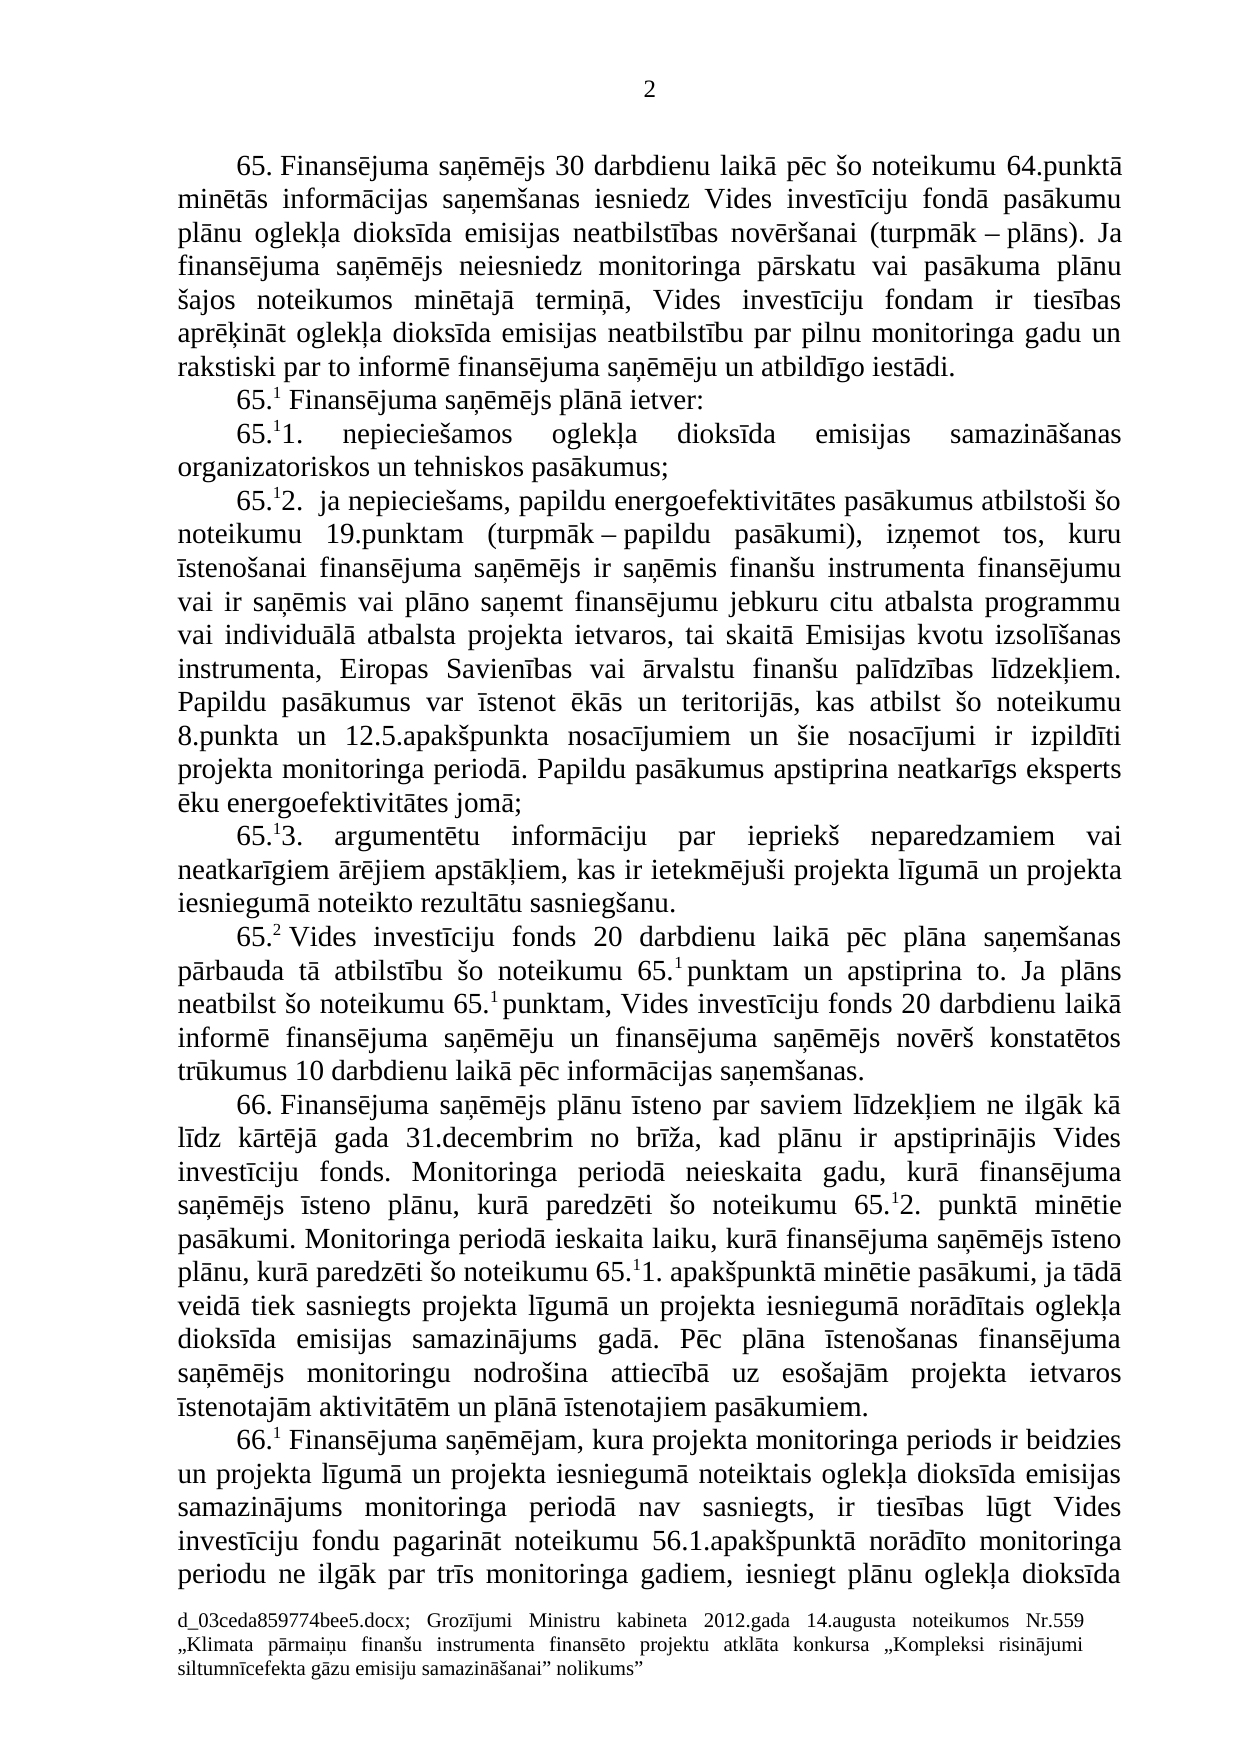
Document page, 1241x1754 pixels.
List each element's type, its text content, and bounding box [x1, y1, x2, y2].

text 65.11. nepieciešamos oglekļa dioksīda emisijas samazināšanas organizatoriskos un tehniskos pasākumus; [177, 416, 1122, 483]
text 66. Finansējuma saņēmējs plānu īsteno par saviem līdzekļiem ne ilgāk kā līdz kārtējā gada 31.decembrim no brīža, kad plānu ir apstiprinājis Vides investīciju fonds. Monitoringa periodā neieskaita gadu, kurā finansējuma saņēmējs īsteno plānu, kurā paredzēti šo noteikumu 65.12. punktā minētie pasākumi. Monitoringa periodā ieskaita laiku, kurā finansējuma saņēmējs īsteno plānu, kurā paredzēti šo noteikumu 65.11. apakšpunktā minētie pasākumi, ja tādā veidā tiek sasniegts projekta līgumā un projekta iesniegumā norādītais oglekļa dioksīda emisijas samazinājums gadā. Pēc plāna īstenošanas finansējuma saņēmējs monitoringu nodrošina attiecībā uz esošajām projekta ietvaros īstenotajām aktivitātēm un plānā īstenotajiem pasākumiem. [177, 1087, 1122, 1422]
text 65.2 Vides investīciju fonds 20 darbdienu laikā pēc plāna saņemšanas pārbauda tā atbilstību šo noteikumu 65.1 punktam un apstiprina to. Ja plāns neatbilst šo noteikumu 65.1 punktam, Vides investīciju fonds 20 darbdienu laikā informē finansējuma saņēmēju un finansējuma saņēmējs novērš konstatētos trūkumus 10 darbdienu laikā pēc informācijas saņemšanas. [177, 919, 1122, 1087]
text 65.1 Finansējuma saņēmējs plānā ietver: [177, 382, 1122, 416]
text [177, 1422, 1122, 1590]
text 65.13. argumentētu informāciju par iepriekš neparedzamiem vai neatkarīgiem ārējiem apstākļiem, kas ir ietekmējuši projekta līgumā un projekta iesniegumā noteikto rezultātu sasniegšanu. [177, 818, 1122, 919]
text 65. Finansējuma saņēmējs 30 darbdienu laikā pēc šo noteikumu 64.punktā minētās informācijas saņemšanas iesniedz Vides investīciju fondā pasākumu plānu oglekļa dioksīda emisijas neatbilstības novēršanai (turpmāk – plāns). Ja finansējuma saņēmējs neiesniedz monitoringa pārskatu vai pasākuma plānu šajos noteikumos minētajā termiņā, Vides investīciju fondam ir tiesības aprēķināt oglekļa dioksīda emisijas neatbilstību par pilnu monitoringa gadu un rakstiski par to informē finansējuma saņēmēju un atbildīgo iestādi. [177, 148, 1122, 382]
text 65.12. ja nepieciešams, papildu energoefektivitātes pasākumus atbilstoši šo noteikumu 19.punktam (turpmāk – papildu pasākumi), izņemot tos, kuru īstenošanai finansējuma saņēmējs ir saņēmis finanšu instrumenta finansējumu vai ir saņēmis vai plāno saņemt finansējumu jebkuru citu atbalsta programmu vai individuālā atbalsta projekta ietvaros, tai skaitā Emisijas kvotu izsolīšanas instrumenta, Eiropas Savienības vai ārvalstu finanšu palīdzības līdzekļiem. Papildu pasākumus var īstenot ēkās un teritorijās, kas atbilst šo noteikumu 8.punkta un 12.5.apakšpunkta nosacījumiem un šie nosacījumi ir izpildīti projekta monitoringa periodā. Papildu pasākumus apstiprina neatkarīgs eksperts ēku energoefektivitātes jomā; [177, 483, 1122, 818]
